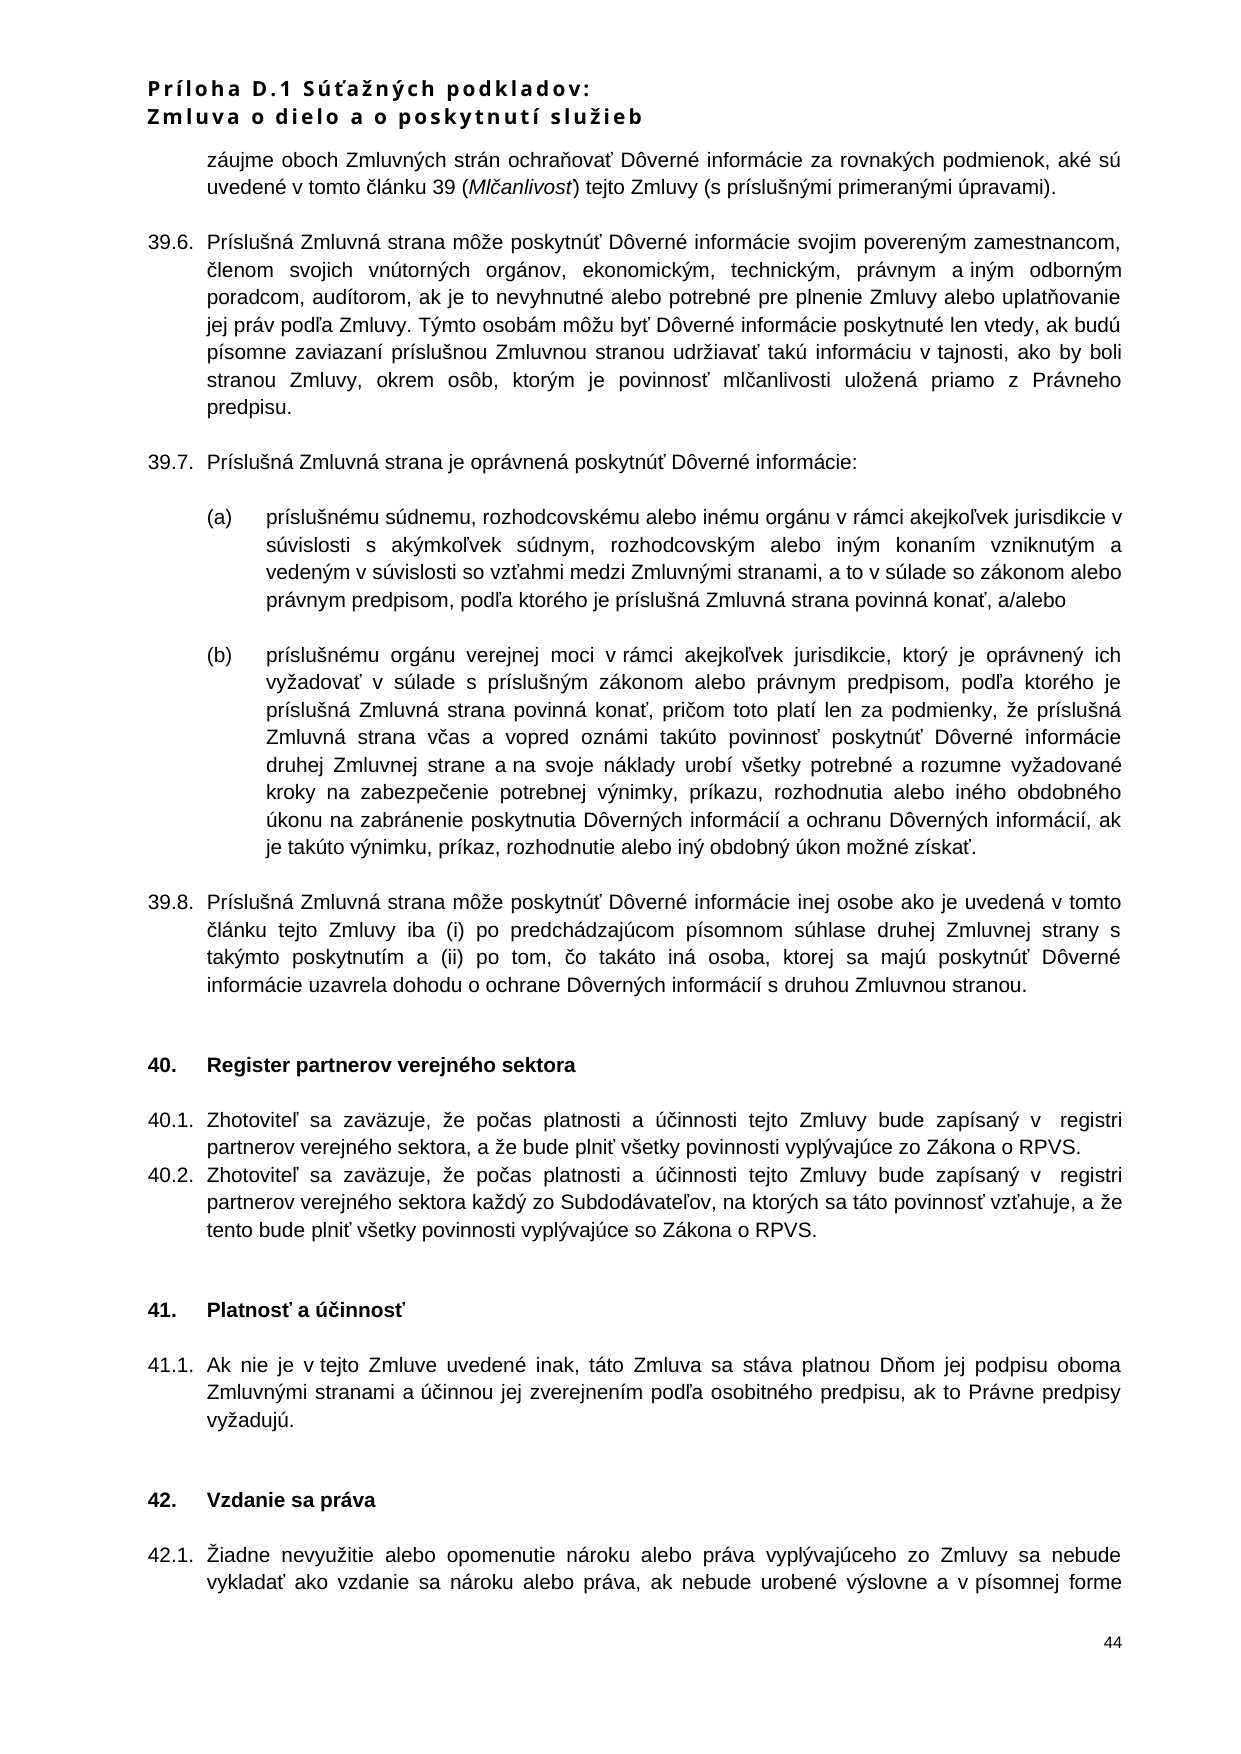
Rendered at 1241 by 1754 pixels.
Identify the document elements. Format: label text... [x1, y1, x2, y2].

list Príslušná Zmluvná strana je oprávnená poskytnúť Dôverné informácie: [148, 450, 1122, 474]
list Platnosť a účinnosť [148, 1298, 1122, 1322]
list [148, 1543, 1122, 1594]
list Zhotoviteľ sa zaväzuje, že počas platnosti a účinnosti tejto Zmluvy bude zapísaný v registri partnerov verejného sektora každý zo Subdodávateľov, na ktorých sa táto povinnosť vzťahuje, a že tento bude plniť všetky povinnosti vyplývajúce so Zákona o RPVS. [148, 1163, 1122, 1242]
list príslušnému orgánu verejnej moci v rámci akejkoľvek jurisdikcie, ktorý je oprávnený ich vyžadovať v súlade s príslušným zákonom alebo právnym predpisom, podľa ktorého je príslušná Zmluvná strana povinná konať, pričom toto platí len za podmienky, že príslušná Zmluvná strana včas a vopred oznámi takúto povinnosť poskytnúť Dôverné informácie druhej Zmluvnej strane a na svoje náklady urobí všetky potrebné a rozumne vyžadované kroky na zabezpečenie potrebnej výnimky, príkazu, rozhodnutia alebo iného obdobného úkonu na zabránenie poskytnutia Dôverných informácií a ochranu Dôverných informácií, ak je takúto výnimku, príkaz, rozhodnutie alebo iný obdobný úkon možné získať. [207, 643, 1122, 859]
list Register partnerov verejného sektora [148, 1053, 1122, 1077]
list Ak nie je v tejto Zmluve uvedené inak, táto Zmluva sa stáva platnou Dňom jej podpisu oboma Zmluvnými stranami a účinnou jej zverejnením podľa osobitného predpisu, ak to Právne predpisy vyžadujú. [148, 1353, 1122, 1432]
list Príslušná Zmluvná strana môže poskytnúť Dôverné informácie svojim povereným zamestnancom, členom svojich vnútorných orgánov, ekonomickým, technickým, právnym a iným odborným poradcom, audítorom, ak je to nevyhnutné alebo potrebné pre plnenie Zmluvy alebo uplatňovanie jej práv podľa Zmluvy. Týmto osobám môžu byť Dôverné informácie poskytnuté len vtedy, ak budú písomne zaviazaní príslušnou Zmluvnou stranou udržiavať takú informáciu v tajnosti, ako by boli stranou Zmluvy, okrem osôb, ktorým je povinnosť mlčanlivosti uložená priamo z Právneho predpisu. [148, 230, 1122, 419]
list Vzdanie sa práva [148, 1488, 1122, 1512]
list Zhotoviteľ sa zaväzuje, že počas platnosti a účinnosti tejto Zmluvy bude zapísaný v registri partnerov verejného sektora, a že bude plniť všetky povinnosti vyplývajúce zo Zákona o RPVS. [148, 1108, 1122, 1159]
list Príslušná Zmluvná strana môže poskytnúť Dôverné informácie inej osobe ako je uvedená v tomto článku tejto Zmluvy iba (i) po predchádzajúcom písomnom súhlase druhej Zmluvnej strany s takýmto poskytnutím a (ii) po tom, čo takáto iná osoba, ktorej sa majú poskytnúť Dôverné informácie uzavrela dohodu o ochrane Dôverných informácií s druhou Zmluvnou stranou. [148, 890, 1122, 997]
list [148, 148, 1122, 199]
list príslušnému súdnemu, rozhodcovskému alebo inému orgánu v rámci akejkoľvek jurisdikcie v súvislosti s akýmkoľvek súdnym, rozhodcovským alebo iným konaním vzniknutým a vedeným v súvislosti so vzťahmi medzi Zmluvnými stranami, a to v súlade so zákonom alebo právnym predpisom, podľa ktorého je príslušná Zmluvná strana povinná konať, a/alebo [207, 505, 1122, 612]
